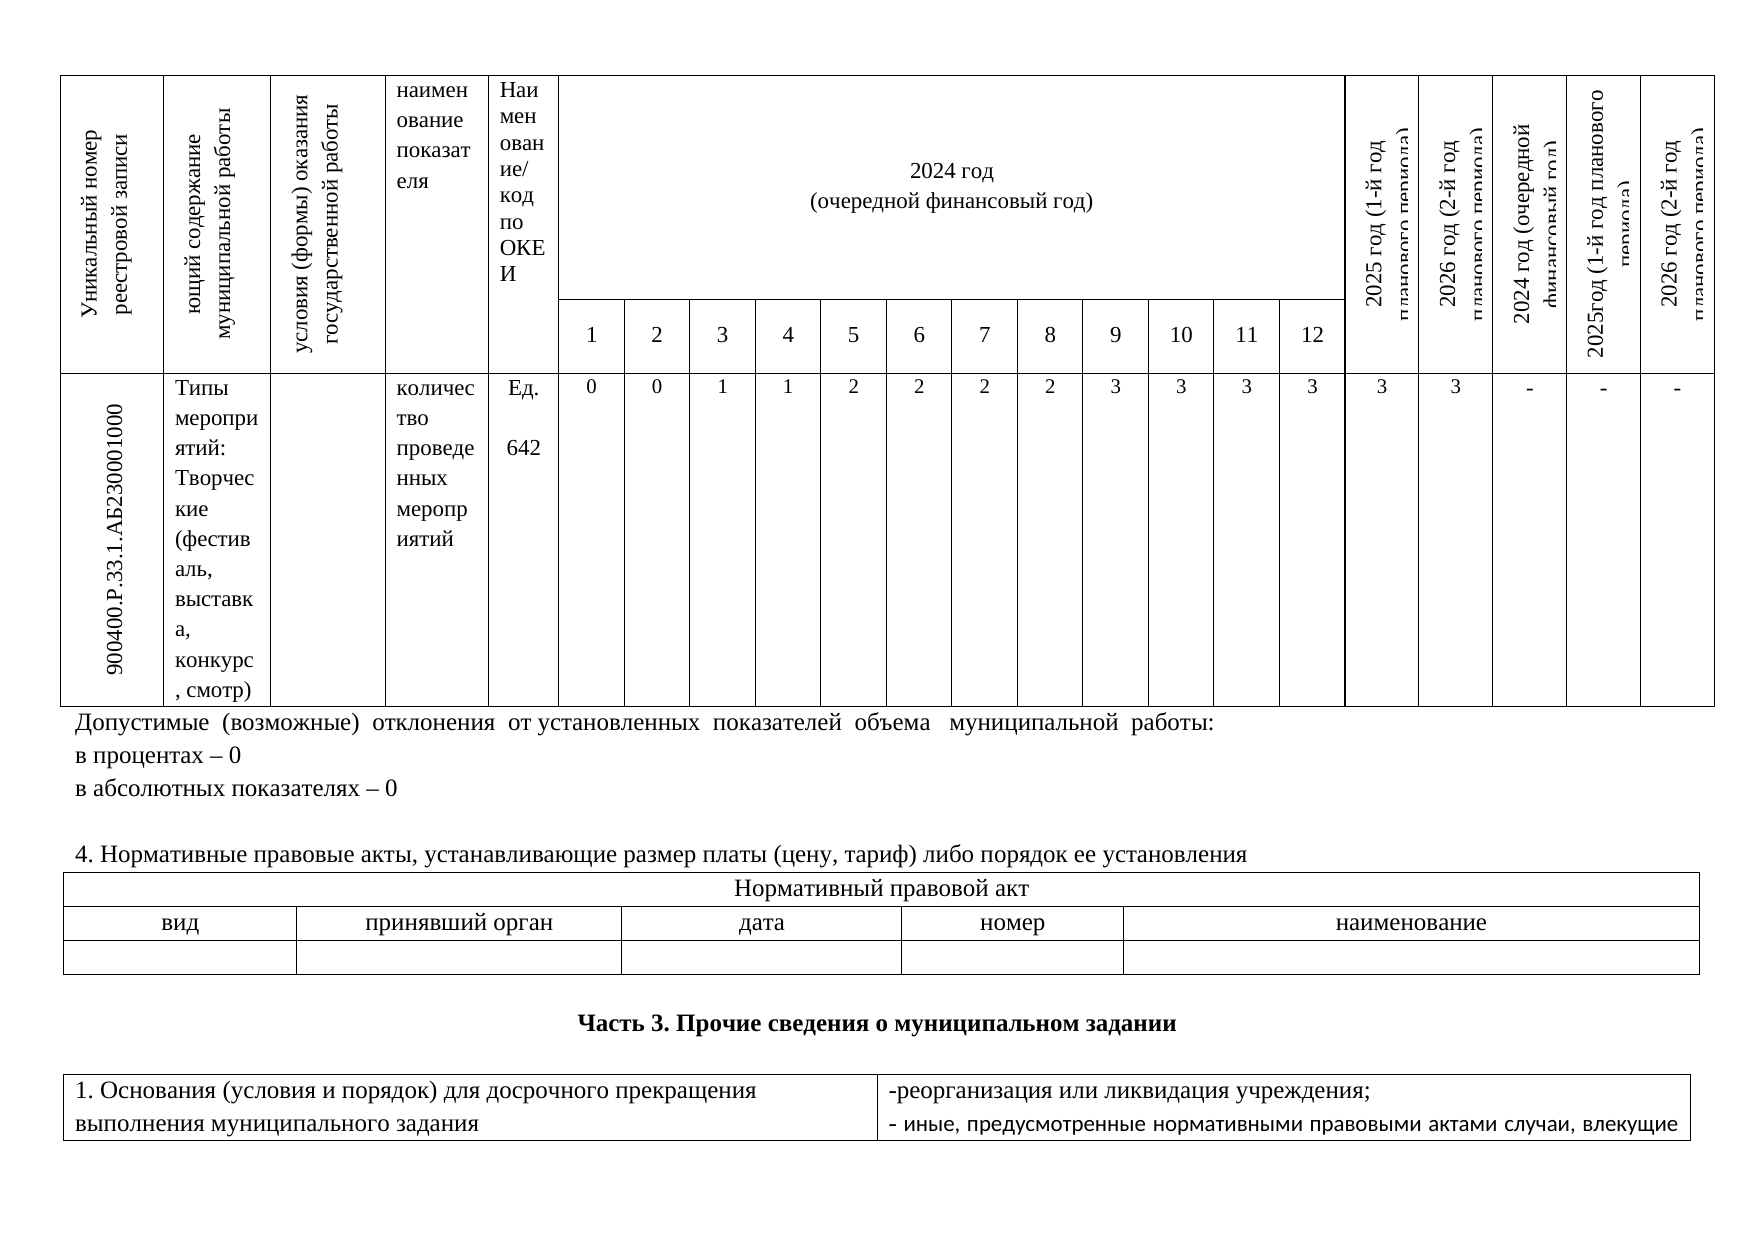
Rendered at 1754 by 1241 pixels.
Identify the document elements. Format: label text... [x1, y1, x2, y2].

table_cell 0 [625, 374, 689, 706]
table_cell количество проведенных мероприятий [386, 374, 488, 706]
table_cell [297, 941, 621, 974]
table_cell вид [64, 907, 296, 939]
table_cell 2 [887, 374, 951, 706]
table_cell [64, 941, 296, 974]
table_cell 2024 год (очередной финансовый год) [559, 76, 1344, 299]
table_cell 5 [821, 300, 886, 373]
table_cell 3 [1280, 374, 1344, 706]
table_cell 3 [1083, 374, 1148, 706]
table_cell - [1567, 374, 1640, 706]
table_cell 10 [1149, 300, 1213, 373]
table_cell [271, 374, 385, 706]
table_cell Типы мероприятий: Творческие (фестиваль, выставка, конкурс, смотр) [164, 374, 270, 706]
table_cell 7 [952, 300, 1017, 373]
table_cell [622, 941, 901, 974]
table_cell 3 [1149, 374, 1213, 706]
table_cell номер [902, 907, 1123, 939]
table_cell 2025 год (1-й год планового периода) [1346, 76, 1418, 373]
table_header Нормативный правовой акт [64, 873, 1699, 906]
table_cell 12 [1280, 300, 1344, 373]
text в абсолютных показателях – 0 [75, 773, 1679, 802]
table_cell 2 [952, 374, 1017, 706]
table_cell 2024 год (очередной финансовый год) [1493, 76, 1566, 373]
table_cell - [1493, 374, 1566, 706]
table_cell 2026 год (2-й год планового периода) [1641, 76, 1714, 373]
table_cell 2 [1018, 374, 1082, 706]
table_cell 2 [625, 300, 689, 373]
table_cell [1124, 941, 1699, 974]
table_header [164, 76, 270, 373]
table_cell 8 [1018, 300, 1082, 373]
table_cell 9 [1083, 300, 1148, 373]
table_cell [902, 941, 1123, 974]
table_cell 3 [1346, 374, 1418, 706]
table_cell наименование [1124, 907, 1699, 939]
table_cell 0 [559, 374, 624, 706]
table_cell 2 [821, 374, 886, 706]
table_cell 4 [756, 300, 820, 373]
text Допустимые (возможные) отклонения от установленных показателей объема муниципальной работы: [75, 707, 1679, 736]
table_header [61, 76, 163, 373]
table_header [271, 76, 385, 373]
table_cell 900400.Р.33.1.АБ230001000 [61, 374, 163, 706]
table_cell Ед. 642 [489, 374, 558, 706]
table_cell 3 [1419, 374, 1492, 706]
table_cell 1 [756, 374, 820, 706]
table_cell 3 [1214, 374, 1279, 706]
table_cell - [1641, 374, 1714, 706]
table_cell 3 [690, 300, 755, 373]
table_cell дата [622, 907, 901, 939]
table_cell Наименование/ код по ОКЕИ [489, 76, 558, 373]
table_cell 2025год (1-й год планового периода) [1567, 76, 1640, 373]
table_cell 1 [559, 300, 624, 373]
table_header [64, 1075, 877, 1140]
table_cell 11 [1214, 300, 1279, 373]
text Часть 3. Прочие сведения о муниципальном задании [75, 1008, 1679, 1036]
text в процентах – 0 [75, 740, 1679, 769]
text 4. Нормативные правовые акты, устанавливающие размер платы (цену, тариф) либо порядок ее установления [75, 839, 1679, 868]
table_cell 1 [690, 374, 755, 706]
table_cell принявший орган [297, 907, 621, 939]
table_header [878, 1075, 1690, 1140]
table_cell наименование показателя [386, 76, 488, 373]
table_cell 2026 год (2-й год планового периода) [1419, 76, 1492, 373]
table_cell 6 [887, 300, 951, 373]
